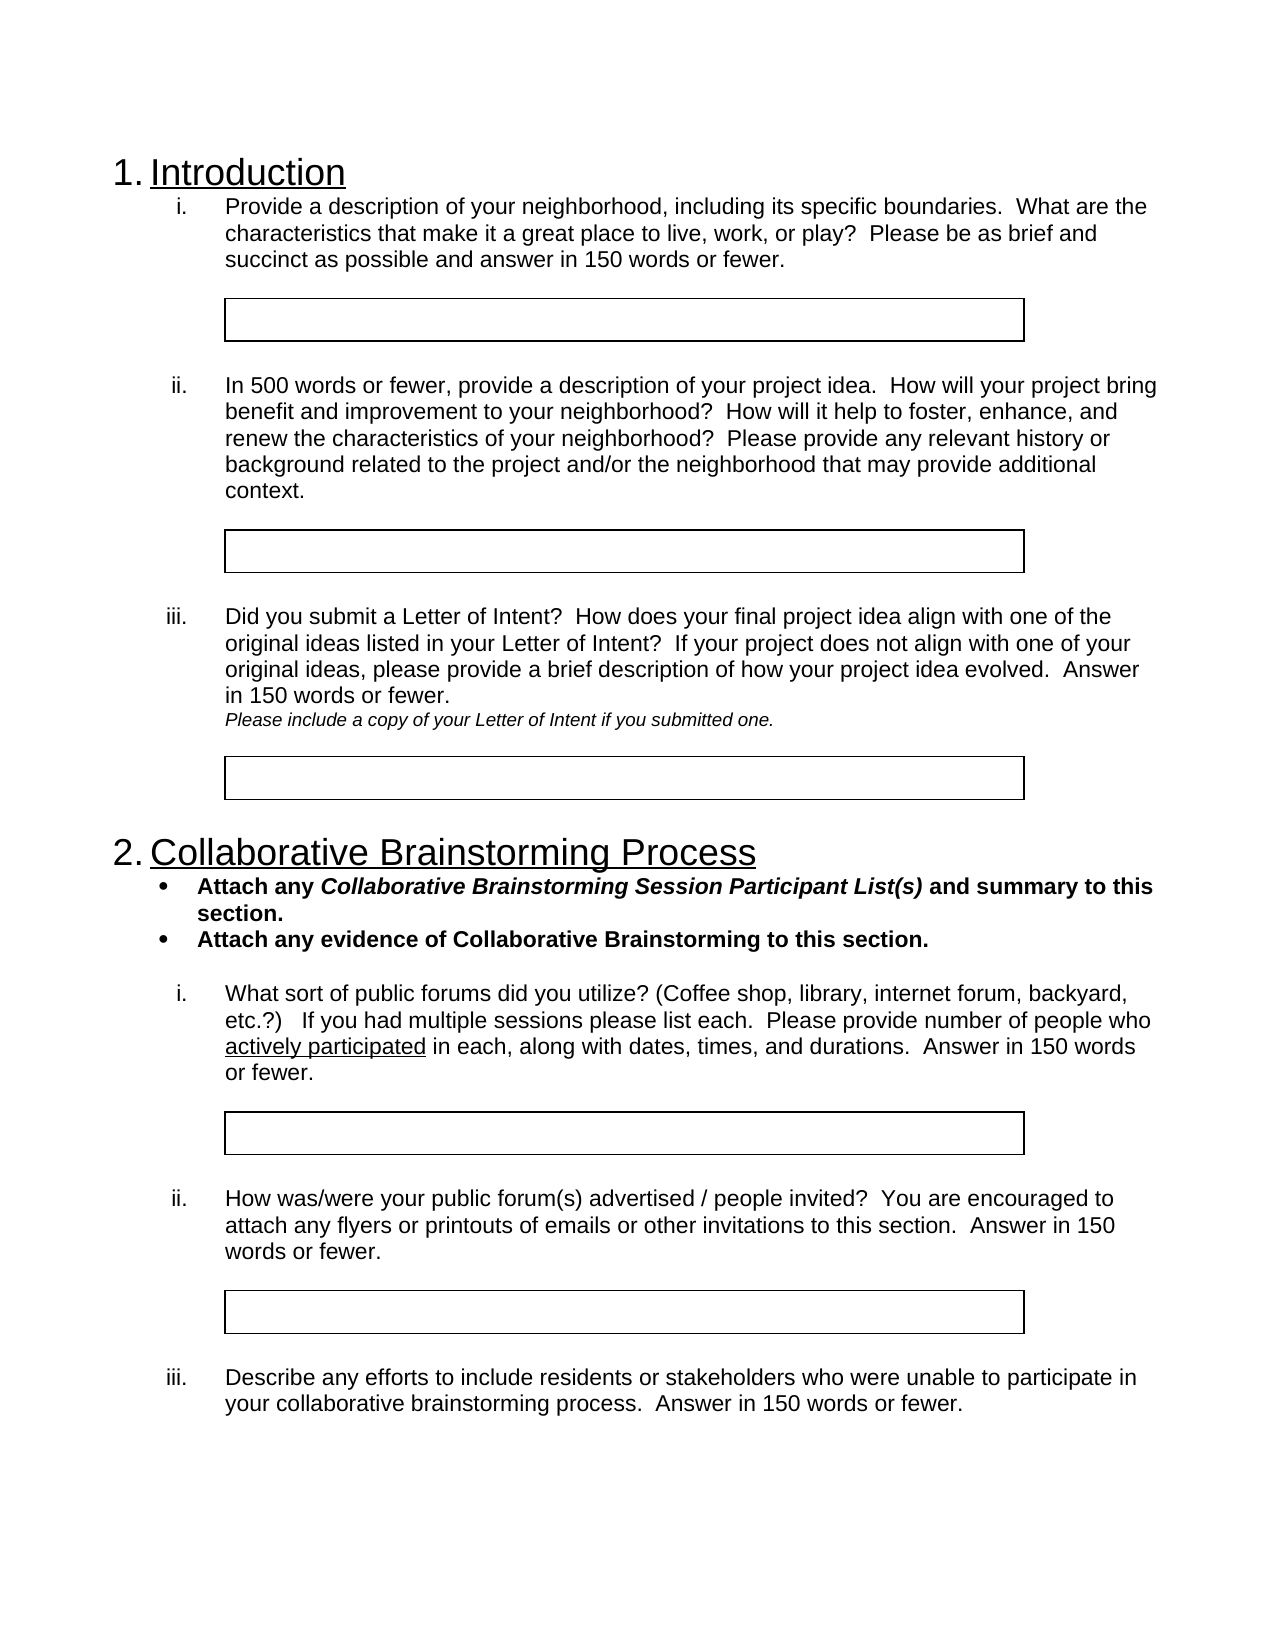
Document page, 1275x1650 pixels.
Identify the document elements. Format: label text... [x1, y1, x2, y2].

list Provide a description of your neighborhood, including its specific boundaries. What are the characteristics that make it a great place to live, work, or play? Please be as brief and succinct as possible and answer in 150 words or fewer. [187, 193, 1162, 372]
list In 500 words or fewer, provide a description of your project idea. How will your project bring benefit and improvement to your neighborhood? How will it help to foster, enhance, and renew the characteristics of your neighborhood? Please provide any relevant history or background related to the project and/or the neighborhood that may provide additional context. [187, 372, 1162, 603]
list What sort of public forums did you utilize? (Coffee shop, library, internet forum, backyard, etc.?) If you had multiple sessions please list each. Please provide number of people who actively participated in each, along with dates, times, and durations. Answer in 150 words or fewer. [187, 980, 1162, 1185]
list Collaborative Brainstorming Process [112, 830, 1162, 873]
list Introduction [112, 150, 1162, 193]
list Attach any evidence of Collaborative Brainstorming to this section. [159, 926, 1162, 980]
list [187, 1364, 1162, 1443]
list Did you submit a Letter of Intent? How does your final project idea align with one of the original ideas listed in your Letter of Intent? If your project does not align with one of your original ideas, please provide a brief description of how your project idea evolved. Answer in 150 words or fewer. Please include a copy of your Letter of Intent if you submitted one. [187, 603, 1162, 830]
list How was/were your public forum(s) advertised / people invited? You are encouraged to attach any flyers or printouts of emails or other invitations to this section. Answer in 150 words or fewer. [187, 1185, 1162, 1364]
list Attach any Collaborative Brainstorming Session Participant List(s) and summary to this section. [159, 873, 1162, 926]
